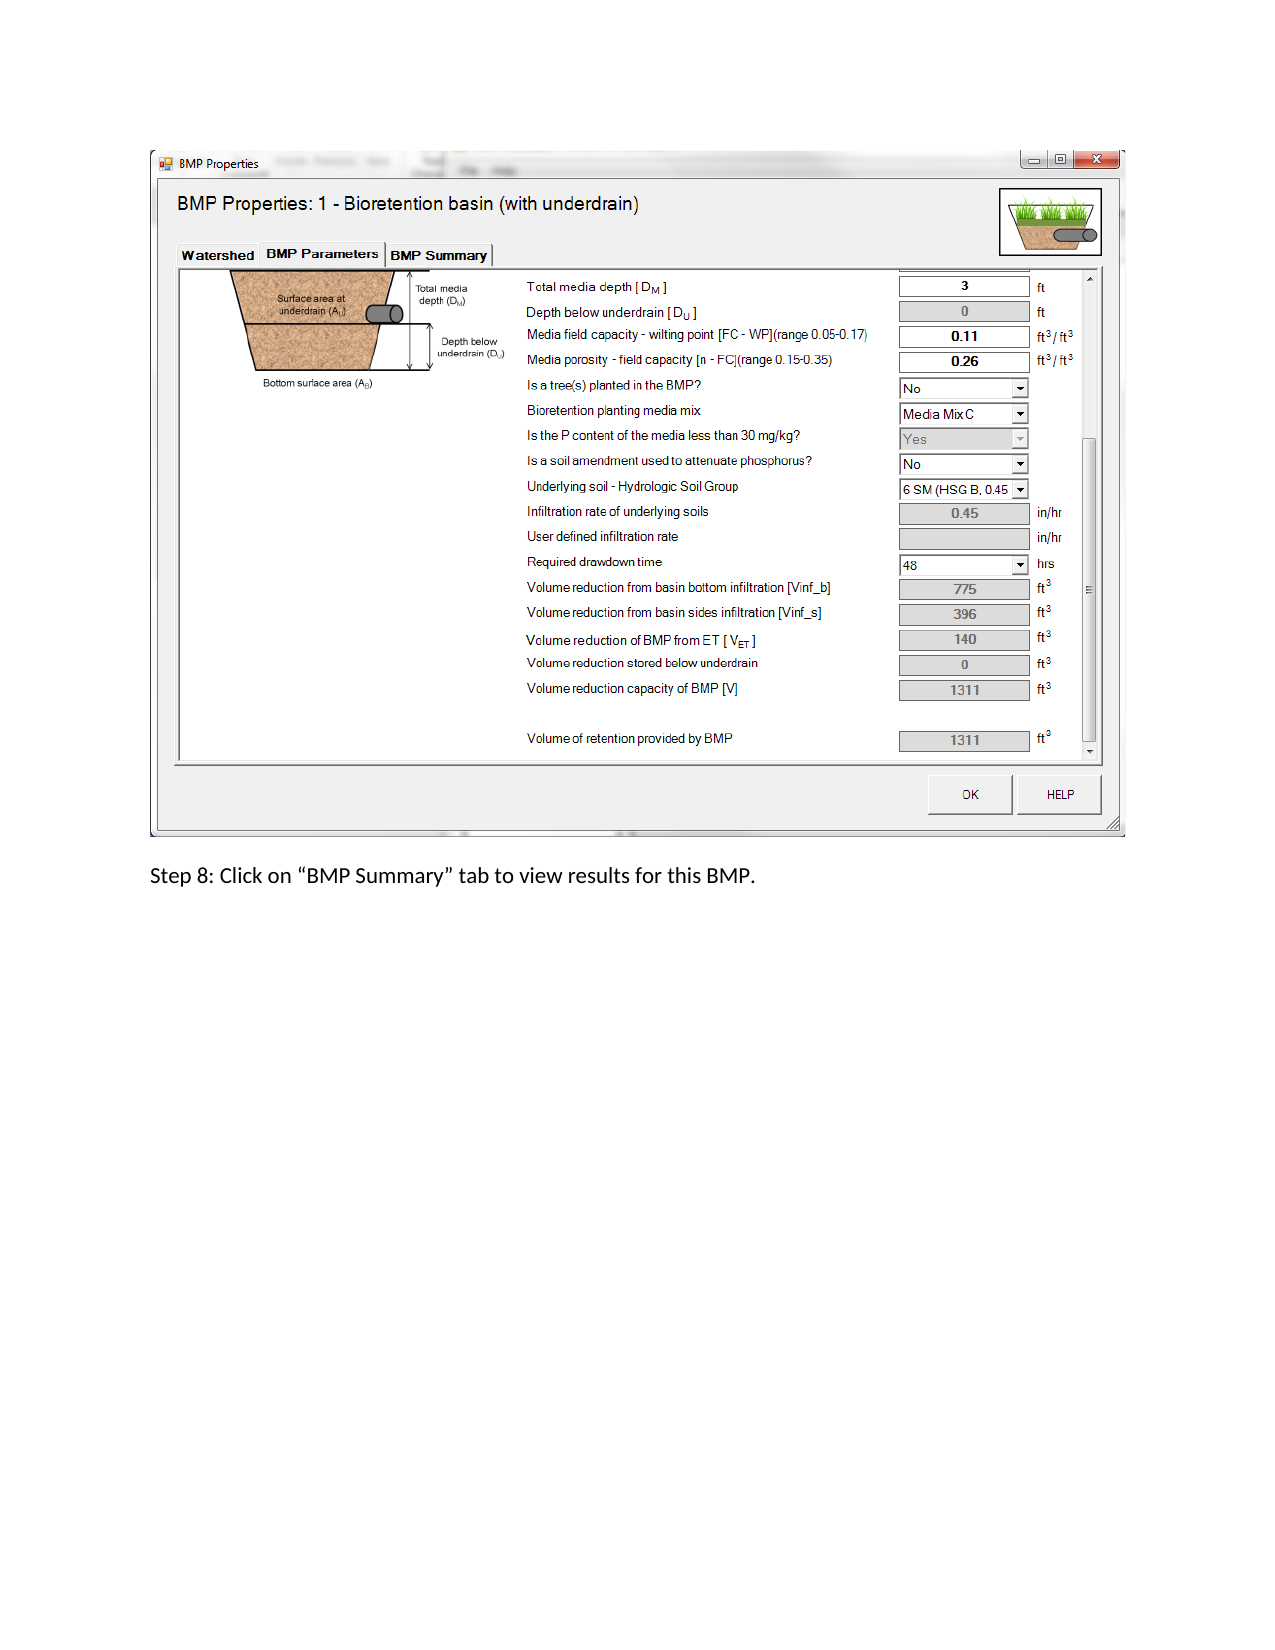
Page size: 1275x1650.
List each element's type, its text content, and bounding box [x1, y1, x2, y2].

text Step 8: Click on “BMP Summary” tab to view results for this BMP. [150, 861, 1125, 889]
picture [150, 150, 1125, 837]
